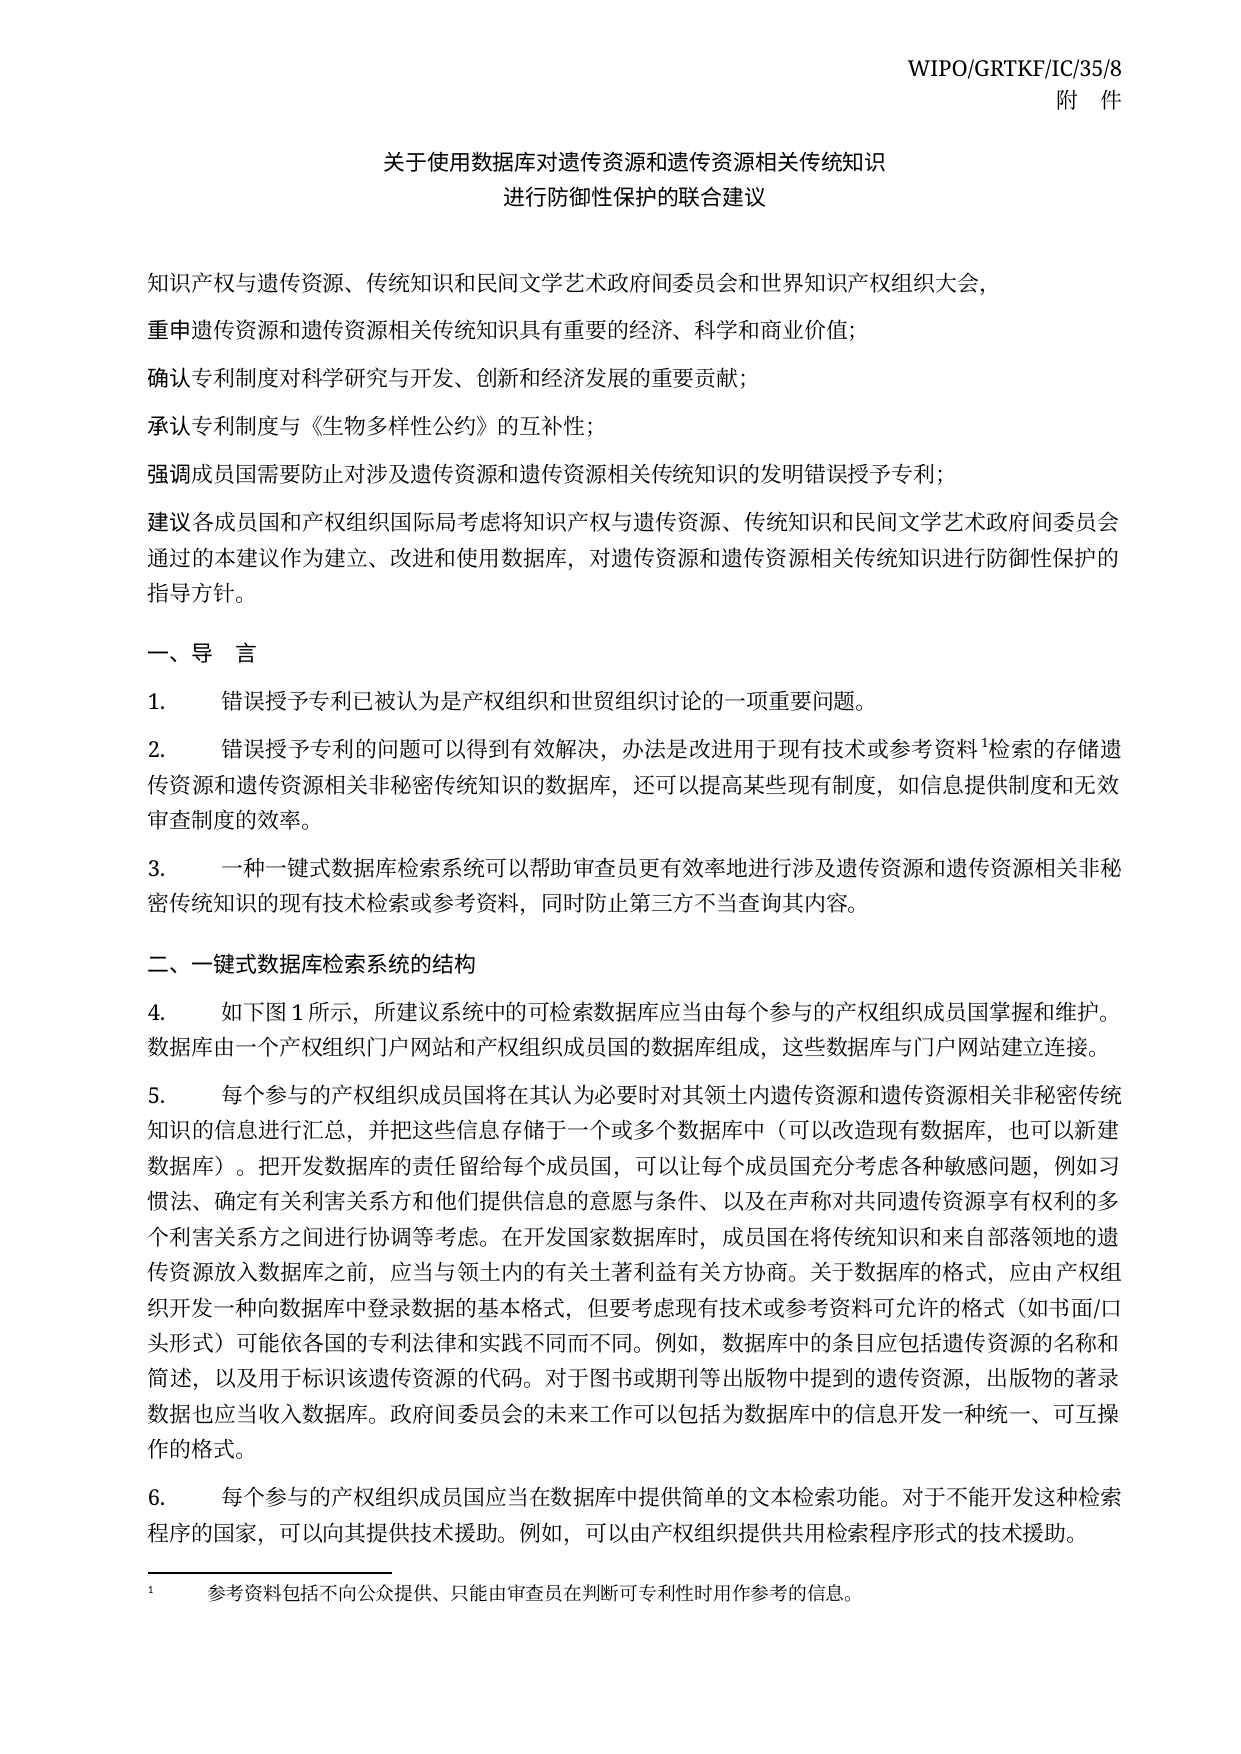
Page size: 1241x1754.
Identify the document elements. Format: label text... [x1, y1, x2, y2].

text 关于使用数据库对遗传资源和遗传资源相关传统知识 进行防御性保护的联合建议 [148, 141, 1122, 212]
text 一、导 言 [148, 633, 1122, 668]
text 重申遗传资源和遗传资源相关传统知识具有重要的经济、科学和商业价值； [148, 310, 1122, 345]
list 一种一键式数据库检索系统可以帮助审查员更有效率地进行涉及遗传资源和遗传资源相关非秘密传统知识的现有技术检索或参考资料，同时防止第三方不当查询其内容。 [148, 847, 1122, 918]
text 二、一键式数据库检索系统的结构 [148, 943, 1122, 978]
list 错误授予专利的问题可以得到有效解决，办法是改进用于现有技术或参考资料检索的存储遗传资源和遗传资源相关非秘密传统知识的数据库，还可以提高某些现有制度，如信息提供制度和无效审查制度的效率。 [148, 728, 1122, 835]
list 每个参与的产权组织成员国将在其认为必要时对其领土内遗传资源和遗传资源相关非秘密传统知识的信息进行汇总，并把这些信息存储于一个或多个数据库中（可以改造现有数据库，也可以新建数据库）。把开发数据库的责任留给每个成员国，可以让每个成员国充分考虑各种敏感问题，例如习惯法、确定有关利害关系方和他们提供信息的意愿与条件、以及在声称对共同遗传资源享有权利的多个利害关系方之间进行协调等考虑。在开发国家数据库时，成员国在将传统知识和来自部落领地的遗传资源放入数据库之前，应当与领土内的有关土著利益有关方协商。关于数据库的格式，应由产权组织开发一种向数据库中登录数据的基本格式，但要考虑现有技术或参考资料可允许的格式（如书面/口头形式）可能依各国的专利法律和实践不同而不同。例如，数据库中的条目应包括遗传资源的名称和简述，以及用于标识该遗传资源的代码。对于图书或期刊等出版物中提到的遗传资源，出版物的著录数据也应当收入数据库。政府间委员会的未来工作可以包括为数据库中的信息开发一种统一、可互操作的格式。 [148, 1074, 1122, 1464]
list 每个参与的产权组织成员国应当在数据库中提供简单的文本检索功能。对于不能开发这种检索程序的国家，可以向其提供技术援助。例如，可以由产权组织提供共用检索程序形式的技术援助。 [148, 1476, 1122, 1547]
text 建议各成员国和产权组织国际局考虑将知识产权与遗传资源、传统知识和民间文学艺术政府间委员会通过的本建议作为建立、改进和使用数据库，对遗传资源和遗传资源相关传统知识进行防御性保护的指导方‍针。 [148, 501, 1122, 608]
text 强调成员国需要防止对涉及遗传资源和遗传资源相关传统知识的发明错误授予专利； [148, 453, 1122, 489]
text 确认专利制度对科学研究与开发、创新和经济发展的重要贡献； [148, 358, 1122, 393]
list 如下图1所示，所建议系统中的可检索数据库应当由每个参与的产权组织成员国掌握和维护。数据库由一个产权组织门户网站和产权组织成员国的数据库组成，这些数据库与门户网站建立连接。 [148, 991, 1122, 1062]
text 承认专利制度与《生物多样性公约》的互补性； [148, 406, 1122, 441]
text 知识产权与遗传资源、传统知识和民间文学艺术政府间委员会和世界知识产权组织大会， [148, 262, 1122, 297]
list 错误授予专利已被认为是产权组织和世贸组织讨论的一项重要问题。 [148, 681, 1122, 716]
